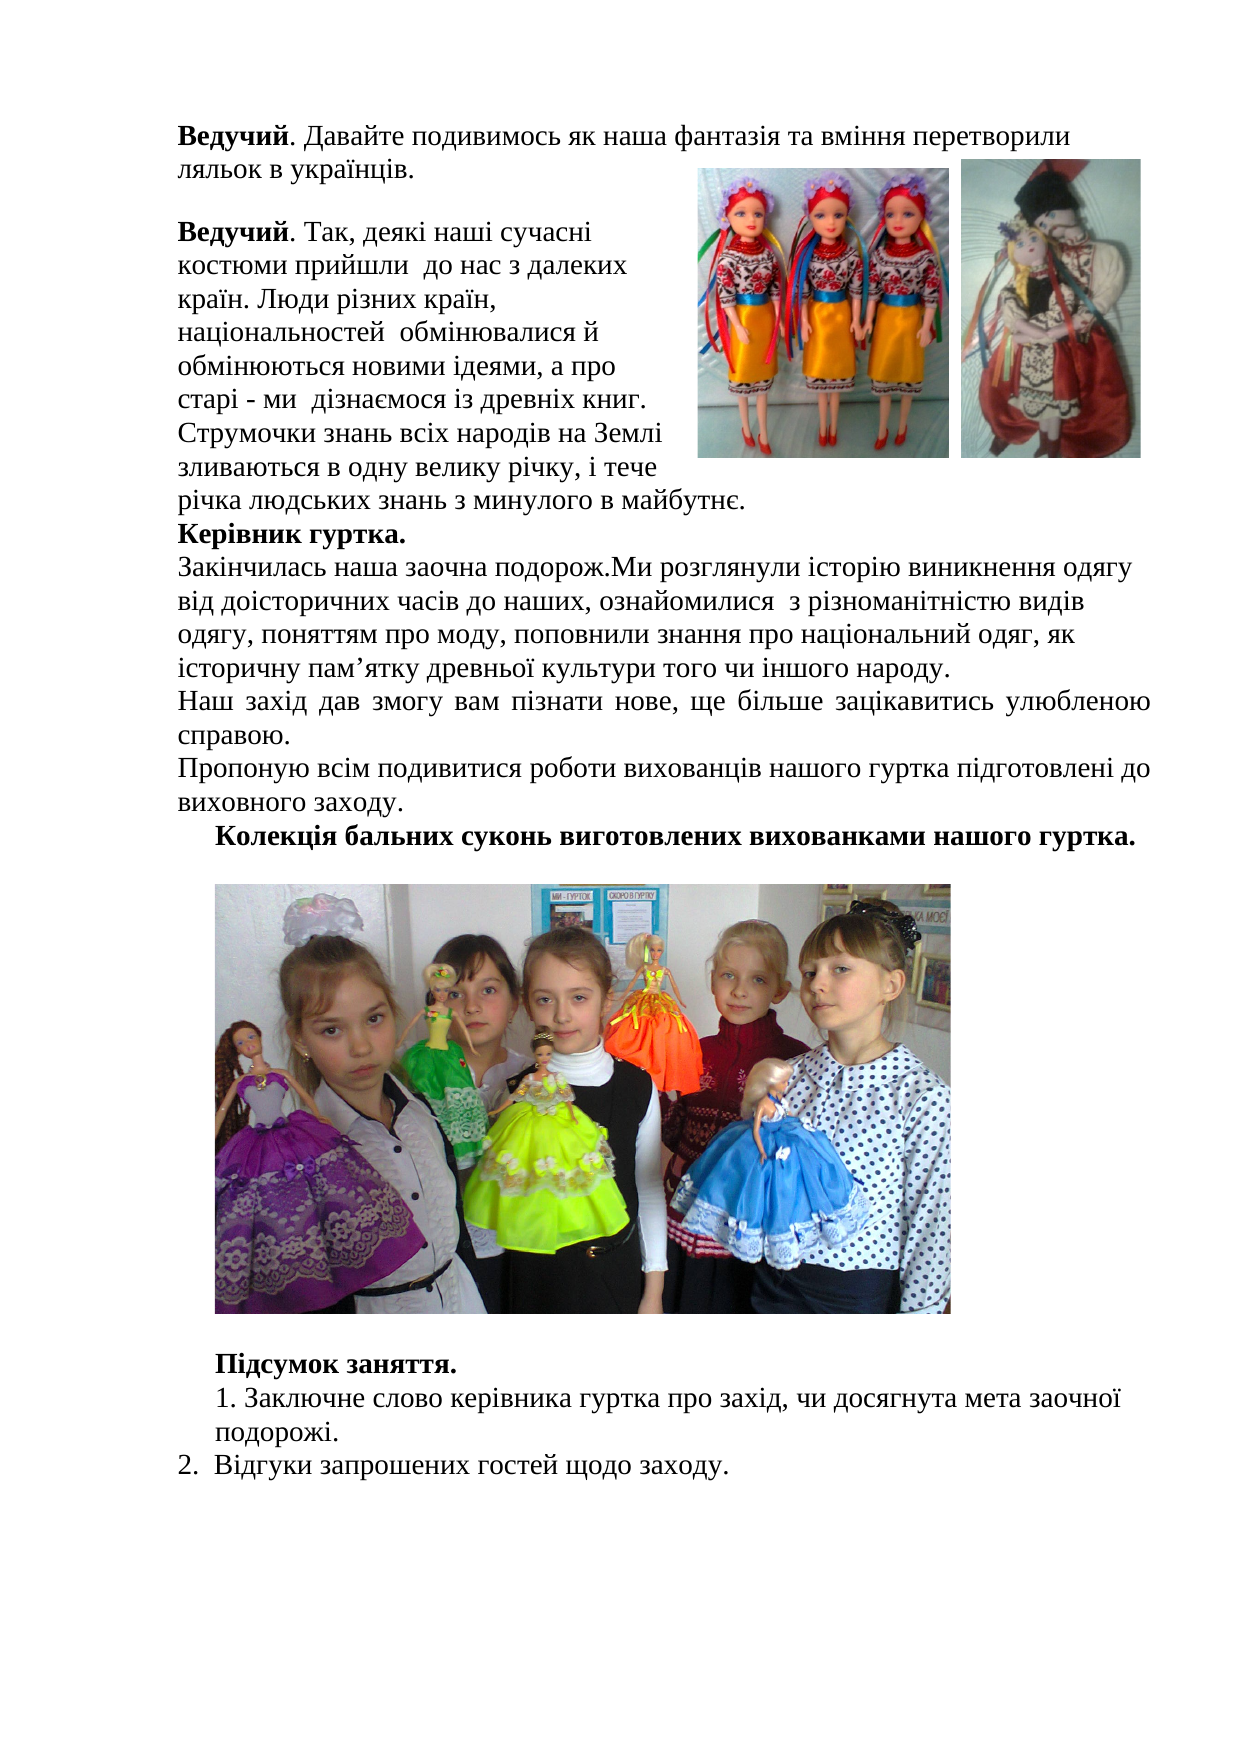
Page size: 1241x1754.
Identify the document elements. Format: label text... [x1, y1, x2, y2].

picture [214, 884, 951, 1314]
picture [697, 168, 949, 458]
text 1. Заключне слово керівника гуртка про захід, чи досягнута мета заочної подорожі. [215, 1380, 1152, 1447]
text Колекція бальних суконь виготовлених вихованками нашого гуртка. [215, 818, 1152, 851]
text Ведучий. Давайте подивимось як наша фантазія та вміння перетворили ляльок в українців. [177, 118, 1152, 214]
text Наш захід дав змогу вам пізнати нове, ще більше зацікавитись улюбленою справою. [177, 683, 1152, 751]
text Керівник гуртка. [177, 516, 1152, 549]
text Закінчилась наша заочна подорож.Ми розглянули історію виникнення одягу від доісторичних часів до наших, ознайомилися з різноманітністю видів одягу, поняттям про моду, поповнили знання про національний одяг, як історичну пам’ятку древньої культури того чи іншого народу. [177, 549, 1152, 683]
text 2. Відгуки запрошених гостей щодо заходу. [177, 1447, 1152, 1481]
text Підсумок заняття. [215, 1347, 1152, 1380]
text Пропоную всім подивитися роботи вихованців нашого гуртка підготовлені до виховного заходу. [177, 751, 1152, 818]
picture [961, 159, 1141, 458]
